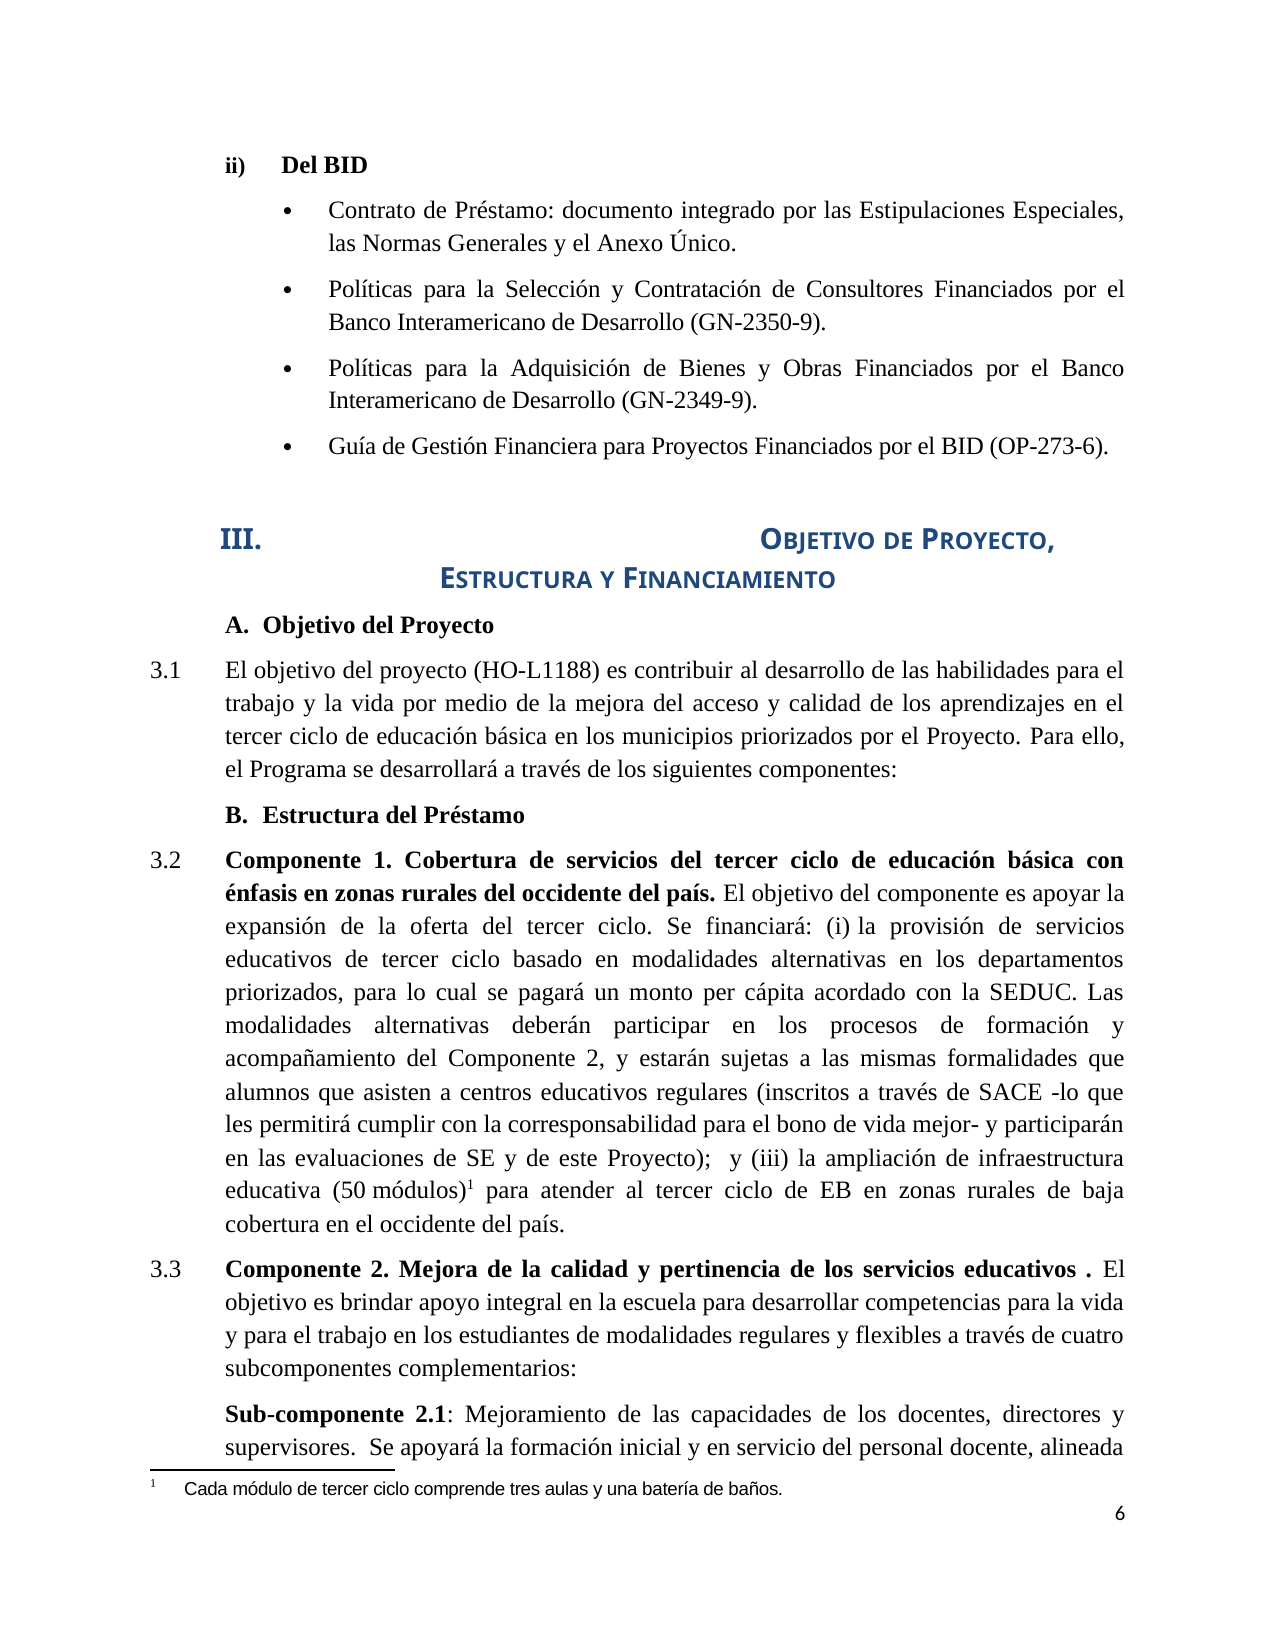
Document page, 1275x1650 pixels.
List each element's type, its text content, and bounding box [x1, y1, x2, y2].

list Políticas para la Adquisición de Bienes y Obras Financiados por el Banco Interamericano de Desarrollo (GN-2349-9). [284, 353, 1125, 414]
list Guía de Gestión Financiera para Proyectos Financiados por el BID (OP-273-6). [284, 431, 1125, 460]
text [225, 1399, 1125, 1461]
list El objetivo del proyecto (HO-L1188) es contribuir al desarrollo de las habilidades para el trabajo y la vida por medio de la mejora del acceso y calidad de los aprendizajes en el tercer ciclo de educación básica en los municipios priorizados por el Proyecto. Para ello, el Programa se desarrollará a través de los siguientes componentes: [150, 655, 1125, 783]
list Políticas para la Selección y Contratación de Consultores Financiados por el Banco Interamericano de Desarrollo (GN-2350-9). [284, 274, 1125, 336]
list Componente 2. Mejora de la calidad y pertinencia de los servicios educativos . El objetivo es brindar apoyo integral en la escuela para desarrollar competencias para la vida y para el trabajo en los estudiantes de modalidades regulares y flexibles a través de cuatro subcomponentes complementarios: [150, 1254, 1125, 1382]
subtitle Objetivo de Proyecto, Estructura y Financiamiento [150, 518, 1125, 597]
list Del BID [225, 150, 1125, 179]
list Contrato de Préstamo: documento integrado por las Estipulaciones Especiales, las Normas Generales y el Anexo Único. [284, 196, 1125, 257]
list Componente 1. Cobertura de servicios del tercer ciclo de educación básica con énfasis en zonas rurales del occidente del país. El objetivo del componente es apoyar la expansión de la oferta del tercer ciclo. Se financiará: (i) la provisión de servicios educativos de tercer ciclo basado en modalidades alternativas en los departamentos priorizados, para lo cual se pagará un monto per cápita acordado con la SEDUC. Las modalidades alternativas deberán participar en los procesos de formación y acompañamiento del Componente 2, y estarán sujetas a las mismas formalidades que alumnos que asisten a centros educativos regulares (inscritos a través de SACE -lo que les permitirá cumplir con la corresponsabilidad para el bono de vida mejor- y participarán en las evaluaciones de SE y de este Proyecto); y (iii) la ampliación de infraestructura educativa (50 módulos) para atender al tercer ciclo de EB en zonas rurales de baja cobertura en el occidente del país. [150, 845, 1125, 1237]
subtitle Estructura del Préstamo [225, 800, 1125, 829]
subtitle Objetivo del Proyecto [225, 610, 1125, 638]
